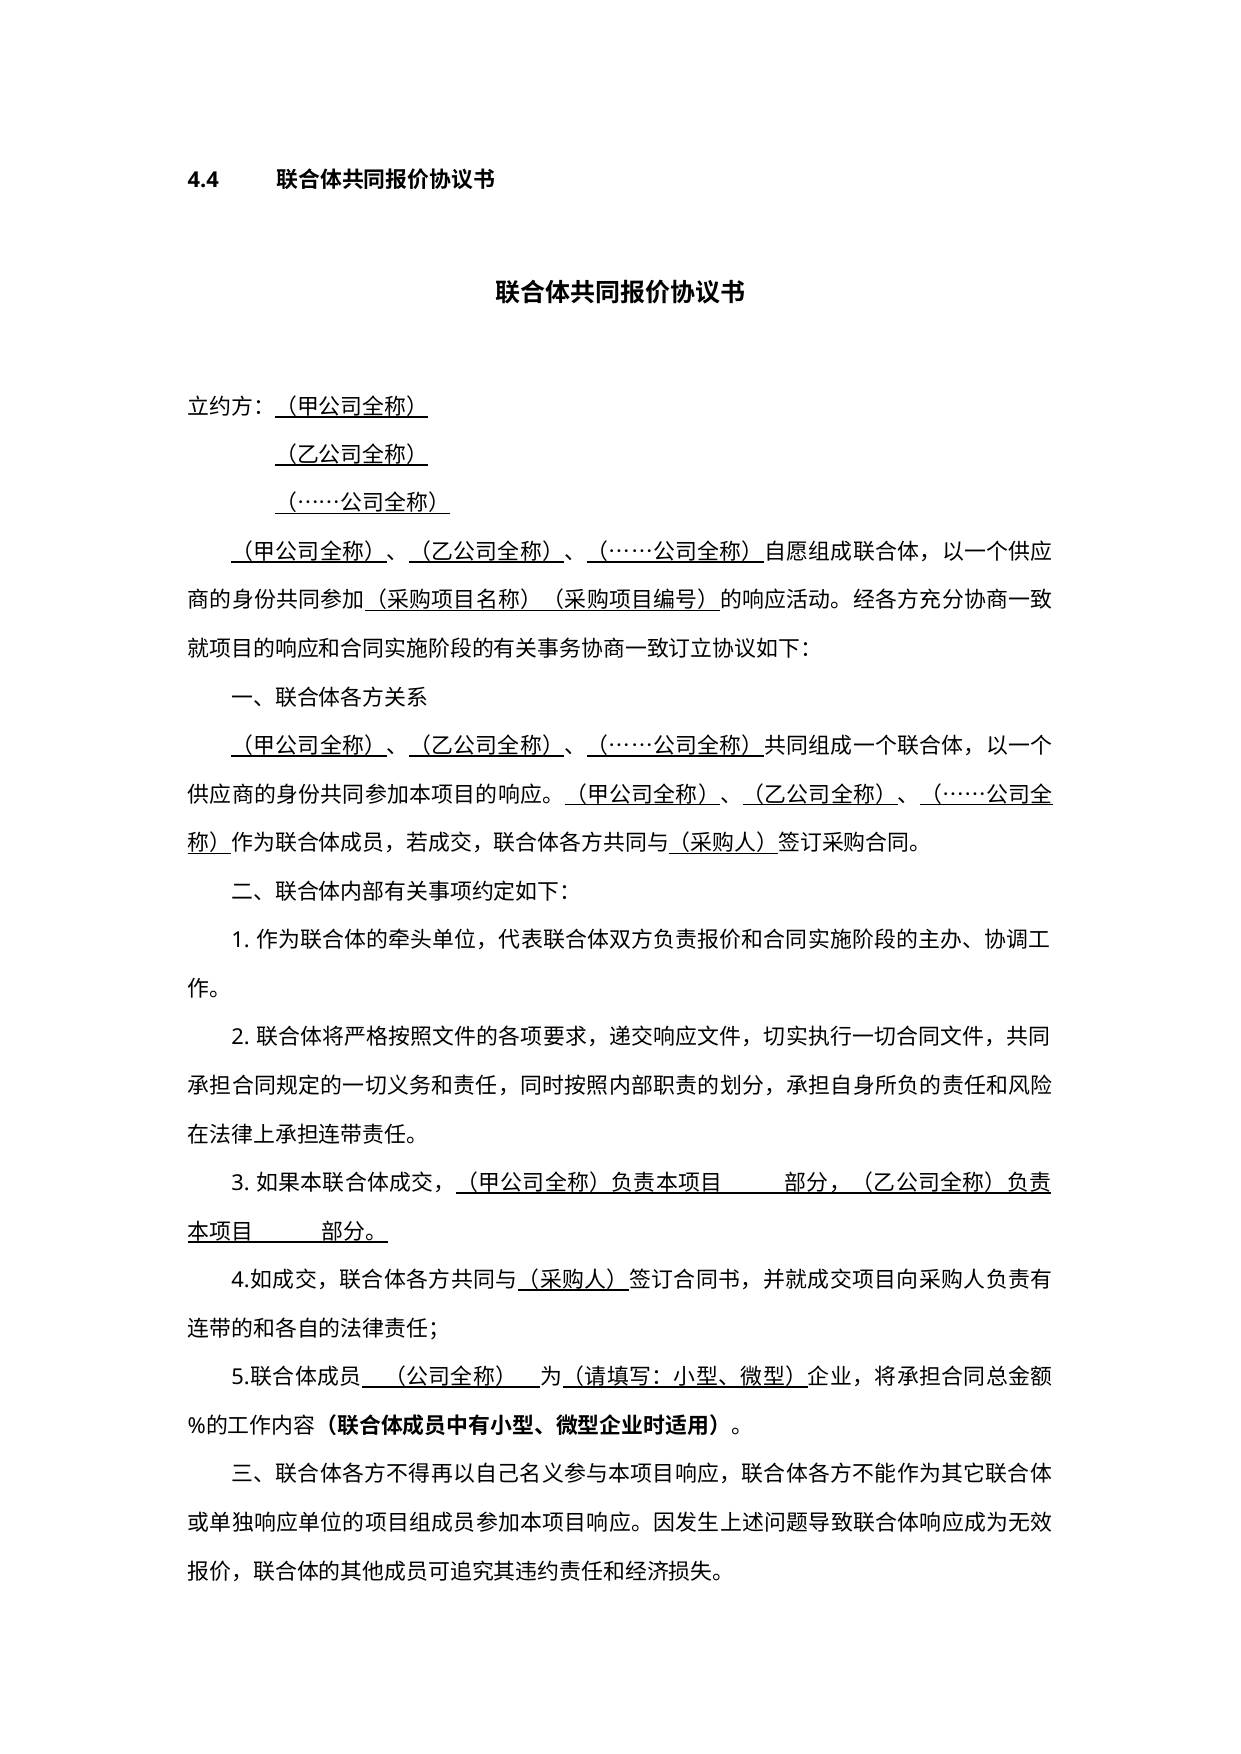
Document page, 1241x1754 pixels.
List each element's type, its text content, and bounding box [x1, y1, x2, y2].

text 一、联合体各方关系 [187, 679, 1053, 712]
text 1. 作为联合体的牵头单位，代表联合体双方负责报价和合同实施阶段的主办、协调工作。 [187, 922, 1053, 1003]
text 立约方：（甲公司全称） [187, 388, 1053, 421]
text （甲公司全称）、（乙公司全称）、（……公司全称）共同组成一个联合体，以一个供应商的身份共同参加本项目的响应。（甲公司全称）、（乙公司全称）、（……公司全称）作为联合体成员，若成交，联合体各方共同与（采购人）签订采购合同。 [187, 727, 1053, 857]
text 联合体共同报价协议书 [187, 258, 1053, 323]
text 2. 联合体将严格按照文件的各项要求，递交响应文件，切实执行一切合同文件，共同承担合同规定的一切义务和责任，同时按照内部职责的划分，承担自身所负的责任和风险，在法律上承担连带责任。 [187, 1019, 1053, 1149]
text 二、联合体内部有关事项约定如下： [187, 873, 1053, 906]
text 三、联合体各方不得再以自己名义参与本项目响应，联合体各方不能作为其它联合体或单独响应单位的项目组成员参加本项目响应。因发生上述问题导致联合体响应成为无效报价，联合体的其他成员可追究其违约责任和经济损失。 [187, 1456, 1053, 1586]
text （乙公司全称） [187, 437, 1053, 469]
text 3. 如果本联合体成交，（甲公司全称）负责本项目 部分，（乙公司全称）负责本项目 部分。 [187, 1164, 1053, 1246]
text （……公司全称） [187, 485, 1053, 517]
text 5.联合体成员 （公司全称） 为（请填写：小型、微型）企业，将承担合同总金额 %的工作内容（联合体成员中有小型、微型企业时适用）。 [187, 1359, 1053, 1440]
subtitle 4.4 联合体共同报价协议书 [187, 162, 1053, 194]
text （甲公司全称）、（乙公司全称）、（……公司全称）自愿组成联合体，以一个供应商的身份共同参加（采购项目名称）（采购项目编号）的响应活动。经各方充分协商一致，就项目的响应和合同实施阶段的有关事务协商一致订立协议如下： [187, 533, 1053, 663]
text 4.如成交，联合体各方共同与（采购人）签订合同书，并就成交项目向采购人负责有连带的和各自的法律责任； [187, 1262, 1053, 1343]
